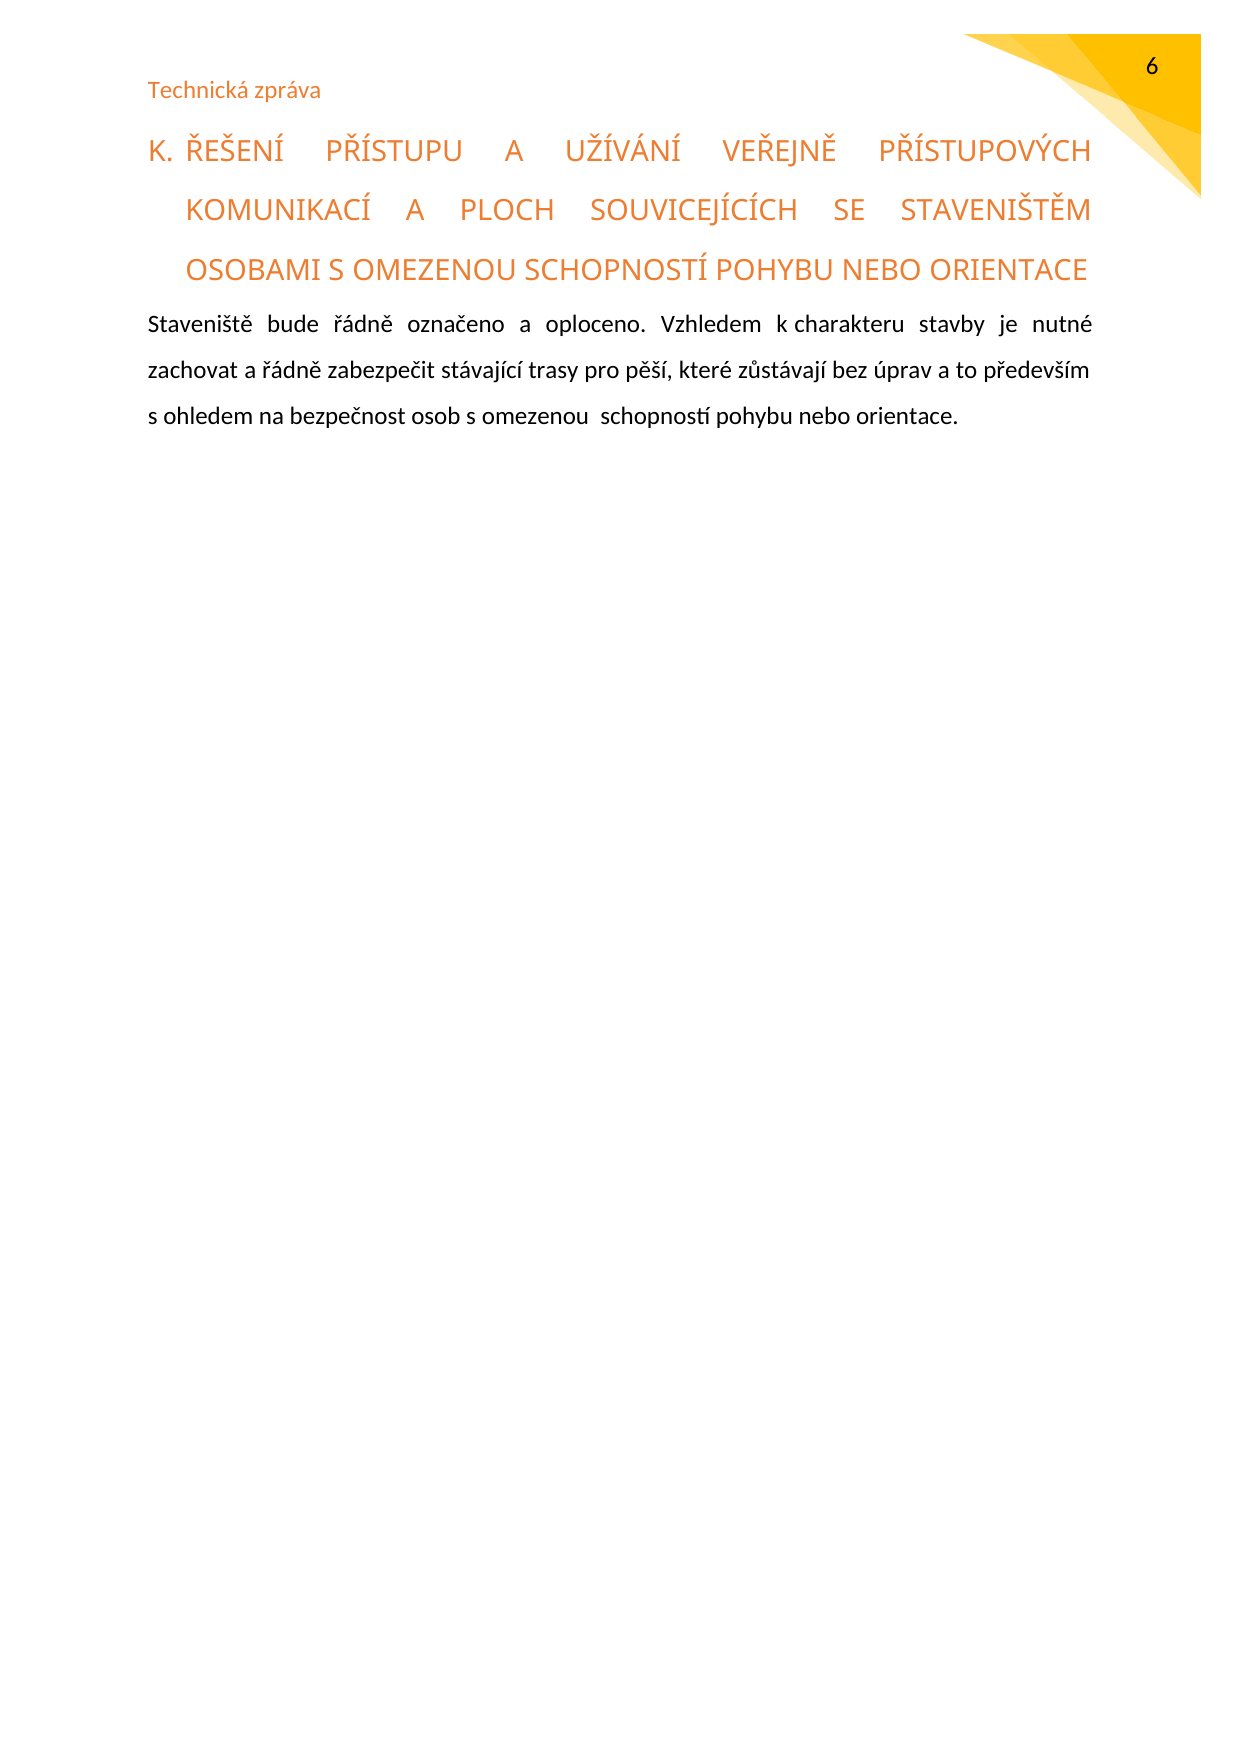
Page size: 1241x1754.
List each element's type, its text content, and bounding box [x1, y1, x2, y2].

picture [962, 34, 1201, 200]
text Staveniště bude řádně označeno a oploceno. Vzhledem k charakteru stavby je nutné zachovat a řádně zabezpečit stávající trasy pro pěší, které zůstávají bez úprav a to především s ohledem na bezpečnost osob s omezenou schopností pohybu nebo orientace. [148, 308, 1092, 430]
subtitle ŘEŠENÍ PŘÍSTUPU A UŽÍVÁNÍ VEŘEJNĚ PŘÍSTUPOVÝCH KOMUNIKACÍ A PLOCH SOUVICEJÍCÍCH SE STAVENIŠTĚM OSOBAMI S OMEZENOU SCHOPNOSTÍ POHYBU NEBO ORIENTACE [148, 130, 1092, 288]
